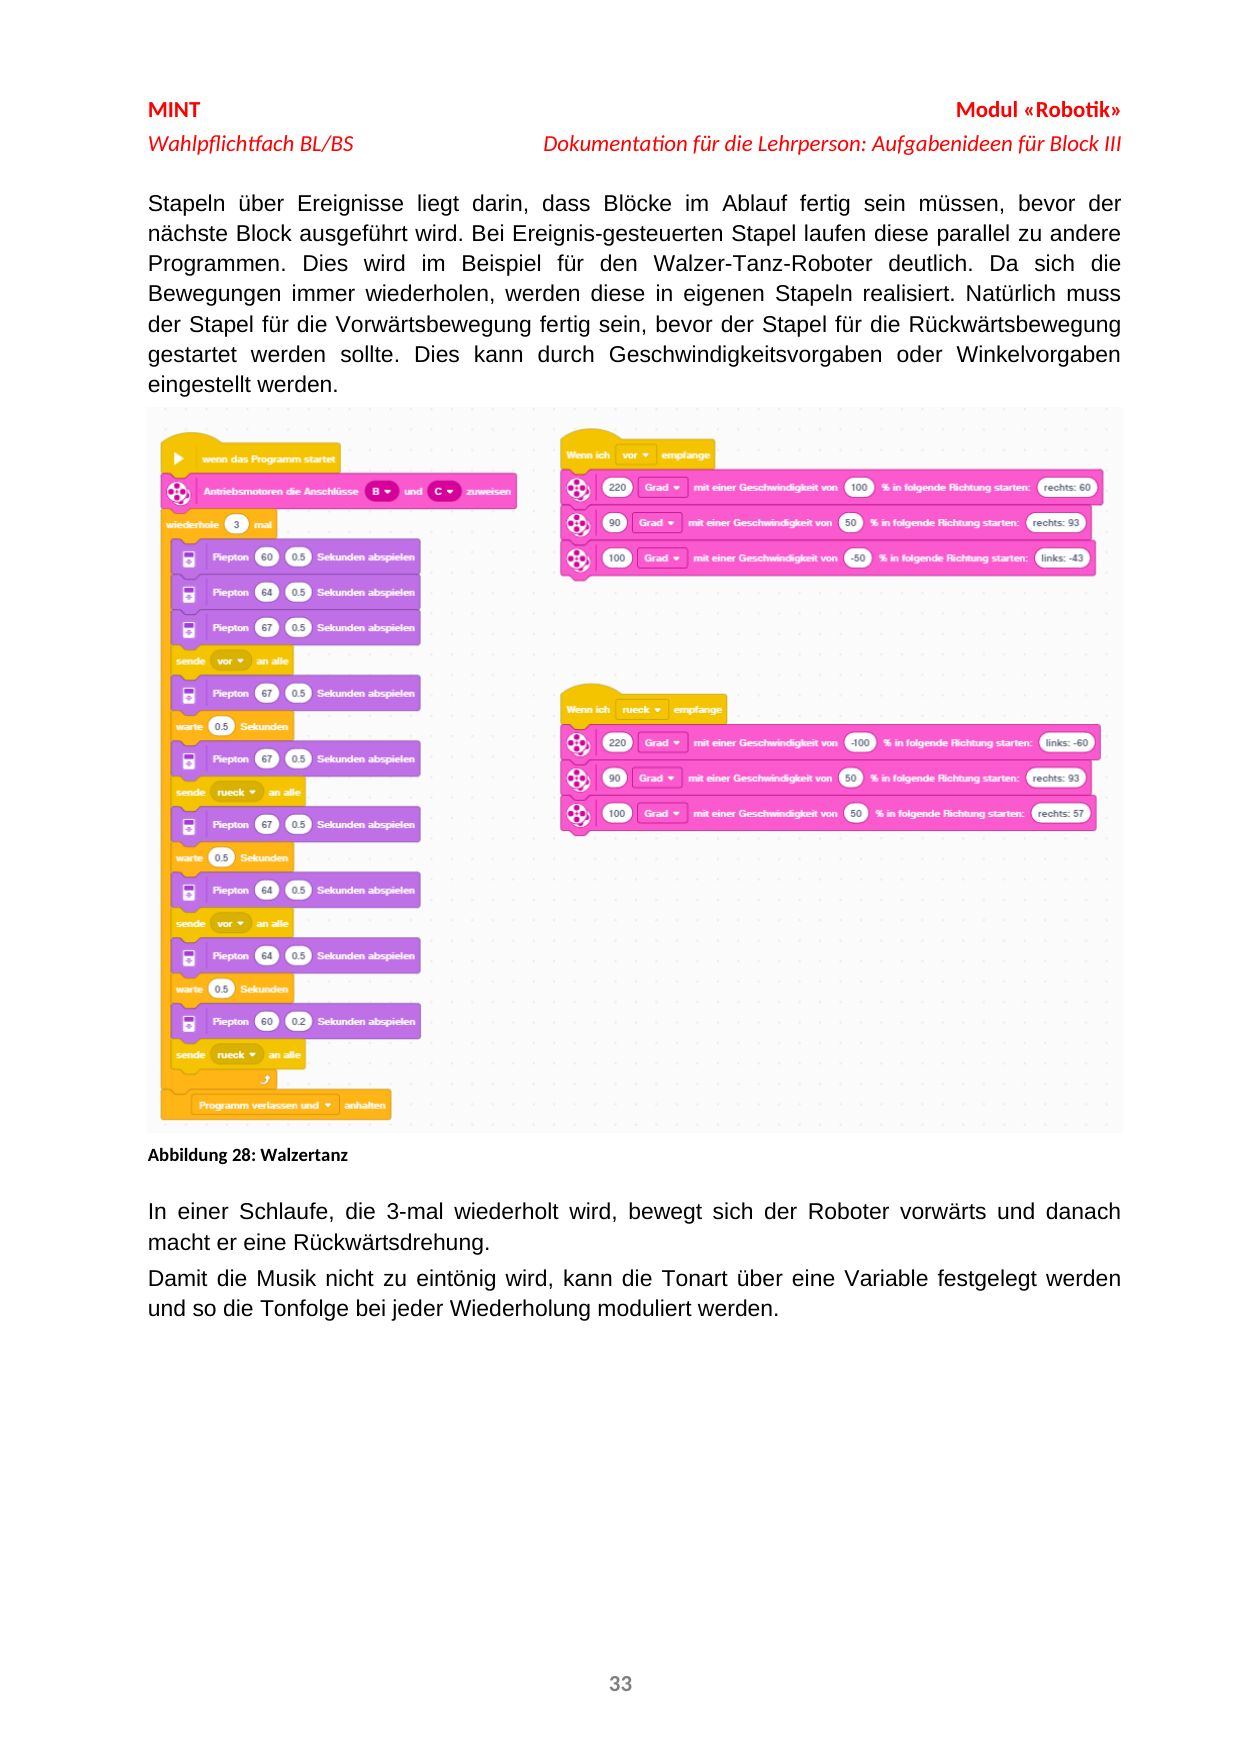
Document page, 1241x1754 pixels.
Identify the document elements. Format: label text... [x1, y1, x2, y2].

text Abbildung 28: Walzertanz [148, 1143, 1122, 1166]
text Damit die Musik nicht zu eintönig wird, kann die Tonart über eine Variable festgelegt werden und so die Tonfolge bei jeder Wiederholung moduliert werden. [148, 1265, 1122, 1321]
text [148, 190, 1122, 397]
picture [147, 407, 1123, 1133]
text In einer Schlaufe, die 3-mal wiederholt wird, bewegt sich der Roboter vorwärts und danach macht er eine Rückwärtsdrehung. [148, 1198, 1122, 1255]
